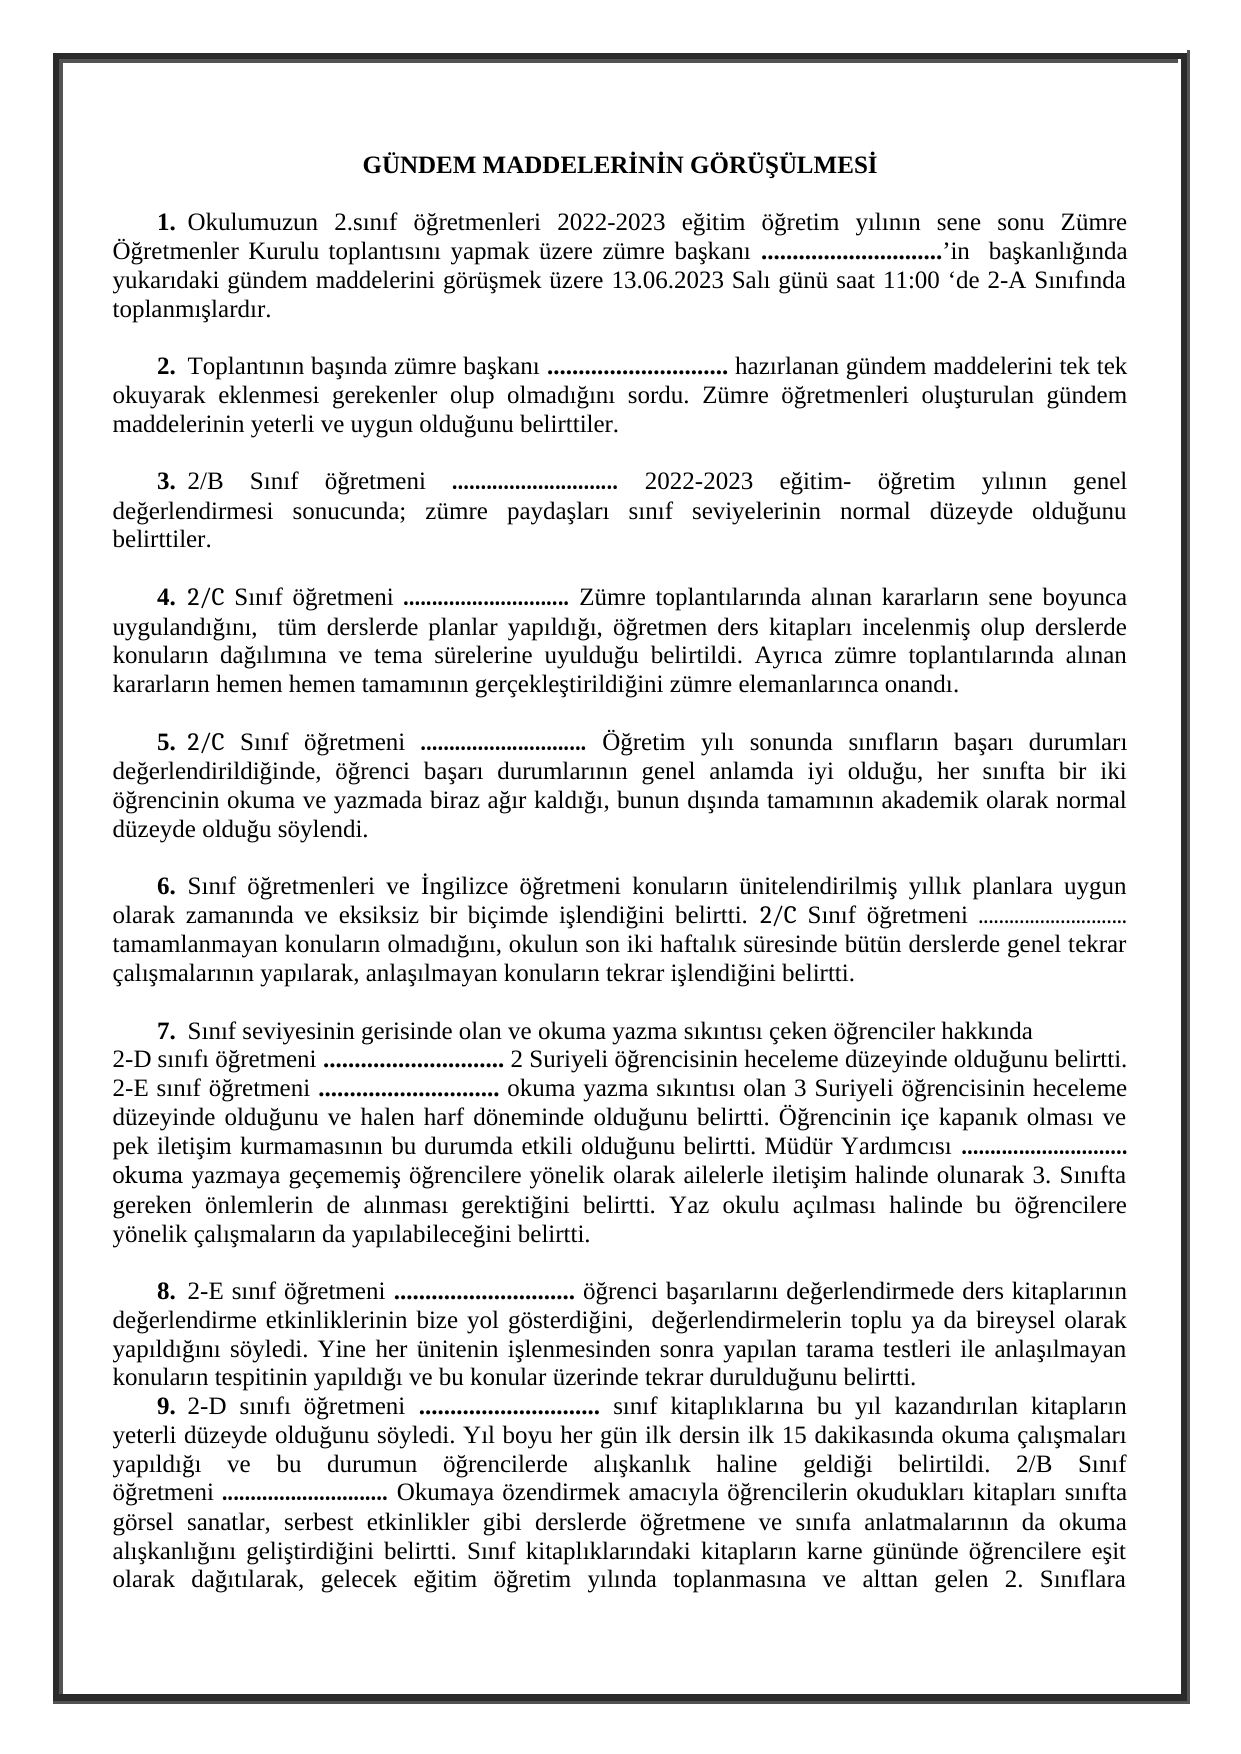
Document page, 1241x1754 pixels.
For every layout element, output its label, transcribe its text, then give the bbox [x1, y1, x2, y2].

text GÜNDEM MADDELERİNİN GÖRÜŞÜLMESİ [112, 150, 1128, 179]
text 2-D sınıfı öğretmeni ............................. 2 Suriyeli öğrencisinin heceleme düzeyinde olduğunu belirtti. 2-E sınıf öğretmeni ............................. okuma yazma sıkıntısı olan 3 Suriyeli öğrencisinin heceleme düzeyinde olduğunu ve halen harf döneminde olduğunu belirtti. Öğrencinin içe kapanık olması ve pek iletişim kurmamasının bu durumda etkili olduğunu belirtti. Müdür Yardımcısı ............................. okuma yazmaya geçememiş öğrencilere yönelik olarak ailelerle iletişim halinde olunarak 3. Sınıfta gereken önlemlerin de alınması gerektiğini belirtti. Yaz okulu açılması halinde bu öğrencilere yönelik çalışmaların da yapılabileceğini belirtti. [112, 1044, 1128, 1247]
list Sınıf seviyesinin gerisinde olan ve okuma yazma sıkıntısı çeken öğrenciler hakkında [112, 1016, 1128, 1044]
list 2/B Sınıf öğretmeni ............................. 2022-2023 eğitim- öğretim yılının genel değerlendirmesi sonucunda; zümre paydaşları sınıf seviyelerinin normal düzeyde olduğunu belirttiler. [112, 466, 1128, 553]
list Okulumuzun 2.sınıf öğretmenleri 2022-2023 eğitim öğretim yılının sene sonu Zümre Öğretmenler Kurulu toplantısını yapmak üzere zümre başkanı .............................’in başkanlığında yukarıdaki gündem maddelerini görüşmek üzere 13.06.2023 Salı günü saat 11:00 ‘de 2-A Sınıfında toplanmışlardır. [112, 207, 1128, 322]
list 2/C Sınıf öğretmeni ............................. Zümre toplantılarında alınan kararların sene boyunca uygulandığını, tüm derslerde planlar yapıldığı, öğretmen ders kitapları incelenmiş olup derslerde konuların dağılımına ve tema sürelerine uyulduğu belirtildi. Ayrıca zümre toplantılarında alınan kararların hemen hemen tamamının gerçekleştirildiğini zümre elemanlarınca onandı. [112, 582, 1128, 698]
list 2-E sınıf öğretmeni ............................. öğrenci başarılarını değerlendirmede ders kitaplarının değerlendirme etkinliklerinin bize yol gösterdiğini, değerlendirmelerin toplu ya da bireysel olarak yapıldığını söyledi. Yine her ünitenin işlenmesinden sonra yapılan tarama testleri ile anlaşılmayan konuların tespitinin yapıldığı ve bu konular üzerinde tekrar durulduğunu belirtti. [112, 1276, 1128, 1391]
list Toplantının başında zümre başkanı ............................. hazırlanan gündem maddelerini tek tek okuyarak eklenmesi gerekenler olup olmadığını sordu. Zümre öğretmenleri oluşturulan gündem maddelerinin yeterli ve uygun olduğunu belirttiler. [112, 351, 1128, 437]
list 2/C Sınıf öğretmeni ............................. Öğretim yılı sonunda sınıfların başarı durumları değerlendirildiğinde, öğrenci başarı durumlarının genel anlamda iyi olduğu, her sınıfta bir iki öğrencinin okuma ve yazmada biraz ağır kaldığı, bunun dışında tamamının akademik olarak normal düzeyde olduğu söylendi. [112, 727, 1128, 842]
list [112, 1391, 1128, 1593]
list Sınıf öğretmenleri ve İngilizce öğretmeni konuların ünitelendirilmiş yıllık planlara uygun olarak zamanında ve eksiksiz bir biçimde işlendiğini belirtti. 2/C Sınıf öğretmeni ............................. tamamlanmayan konuların olmadığını, okulun son iki haftalık süresinde bütün derslerde genel tekrar çalışmalarının yapılarak, anlaşılmayan konuların tekrar işlendiğini belirtti. [112, 871, 1128, 987]
